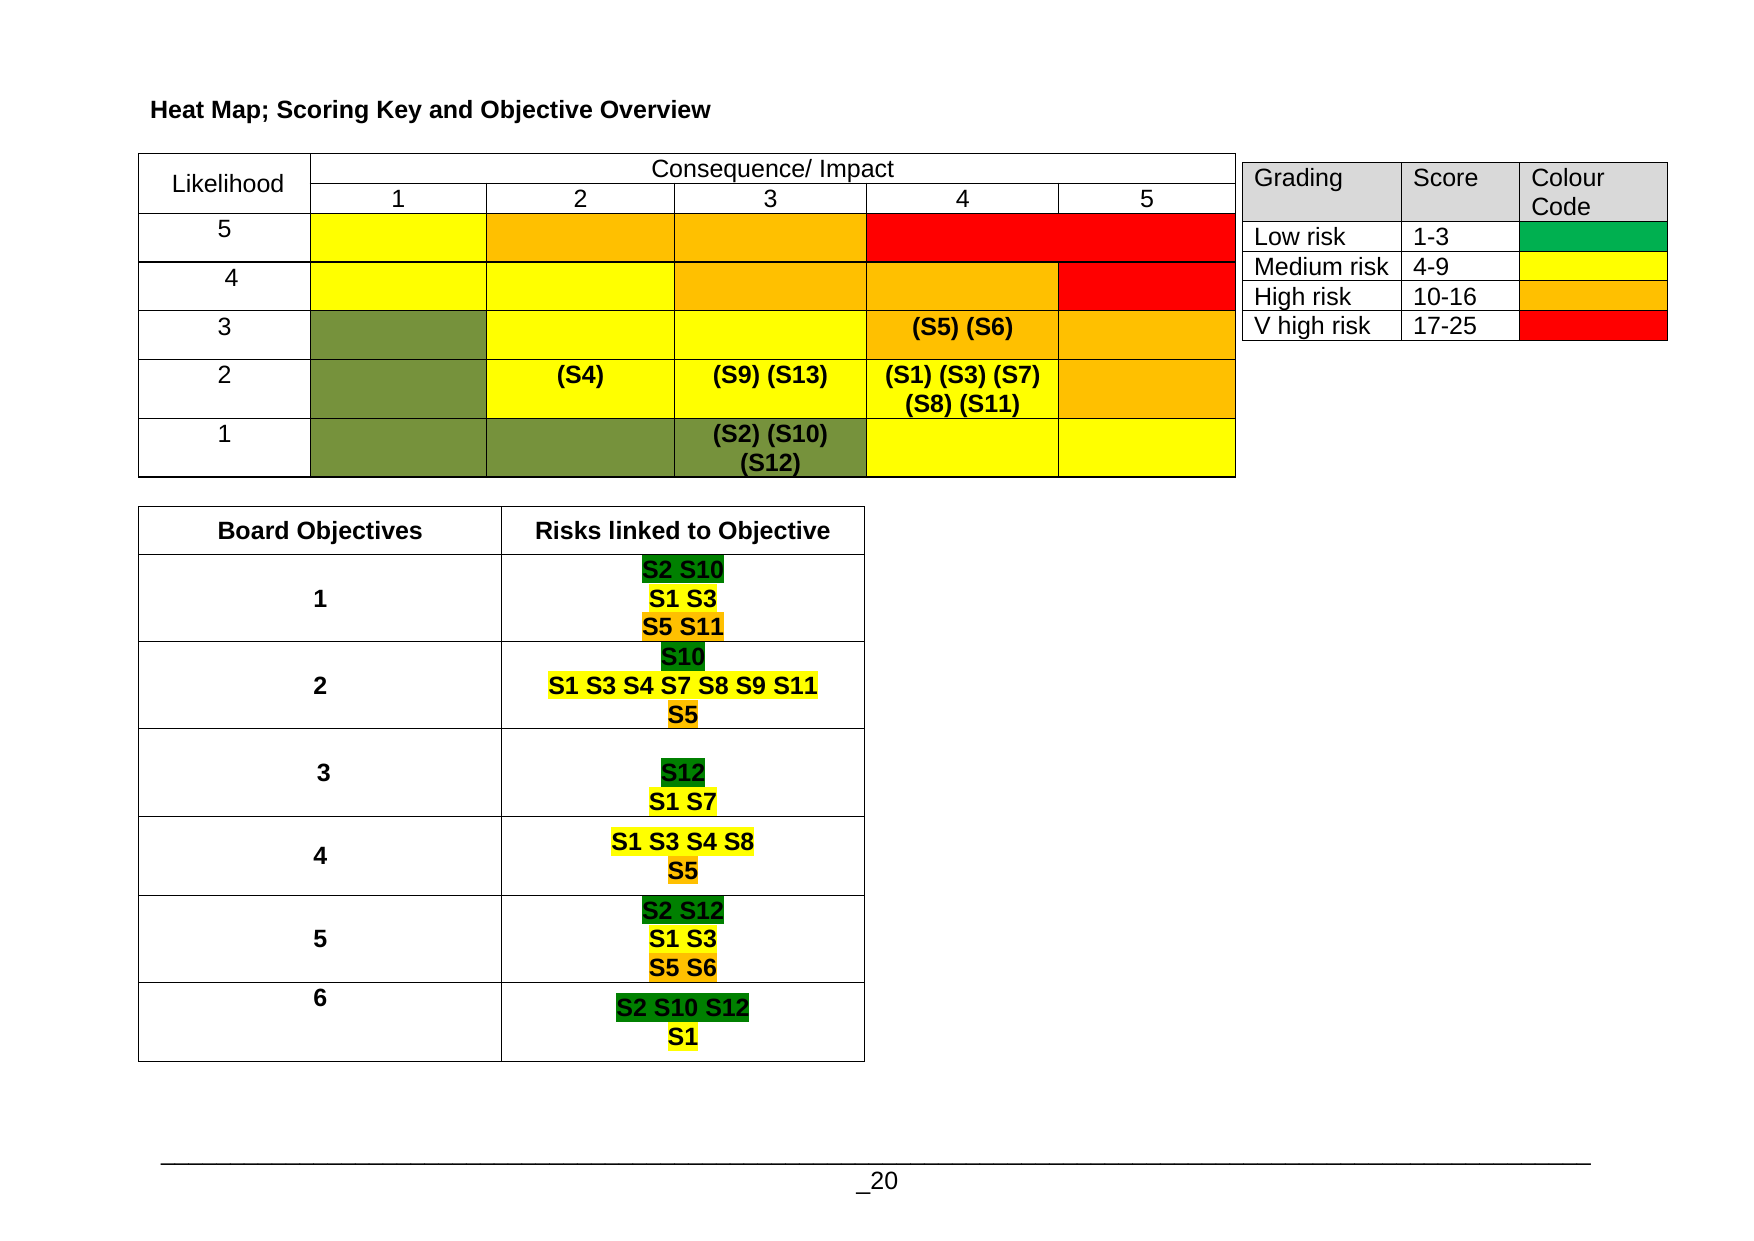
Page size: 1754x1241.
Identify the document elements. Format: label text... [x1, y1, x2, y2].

table_cell [1520, 252, 1667, 280]
table_cell [867, 214, 1059, 261]
table_cell [867, 263, 1058, 310]
table_cell 1-3 [1402, 222, 1519, 251]
table_header Score [1402, 163, 1519, 221]
table_cell 4-9 [1402, 252, 1519, 280]
table_cell 1 [139, 419, 310, 476]
table_cell [311, 360, 486, 418]
table_cell [867, 419, 1058, 476]
table_cell Medium risk [1243, 252, 1401, 280]
table_cell [311, 419, 486, 476]
table_cell [311, 263, 486, 310]
table_cell 4 [139, 817, 501, 895]
table_cell 5 [139, 896, 501, 982]
table_cell S1 S3 S4 S8 S5 [502, 817, 864, 895]
table_cell [311, 214, 486, 261]
table_cell 6 [139, 983, 501, 1061]
table_cell High risk [1243, 281, 1401, 310]
table_cell 2 [139, 360, 310, 418]
table_cell S2 S12 S1 S3 S5 S6 [502, 896, 864, 982]
table_cell 1 [139, 555, 501, 641]
table_cell (S9) (S13) [675, 360, 866, 418]
table_header Colour Code [1520, 163, 1667, 221]
table_cell (S4) [487, 360, 674, 418]
table_cell [1059, 360, 1235, 418]
table_cell [1520, 281, 1667, 310]
table_cell S10 S1 S3 S4 S7 S8 S9 S11 S5 [502, 642, 864, 728]
table_cell [1059, 214, 1235, 261]
table_cell [1059, 263, 1235, 310]
table_cell 3 [139, 729, 501, 816]
text Heat Map; Scoring Key and Objective Overview [150, 95, 1604, 124]
table_header Grading [1243, 163, 1401, 221]
table_cell Low risk [1243, 222, 1401, 251]
table_cell [487, 419, 674, 476]
table_cell 10-16 [1402, 281, 1519, 310]
table_header Board Objectives [139, 507, 501, 554]
table_cell [1520, 222, 1667, 251]
table_cell 5 [1059, 184, 1235, 212]
table_cell (S2) (S10) (S12) [675, 419, 866, 476]
table_cell 1 [311, 184, 486, 212]
table_header Consequence/ Impact [311, 154, 1235, 183]
table_cell 17-25 [1402, 311, 1519, 340]
table_cell 4 [139, 263, 310, 310]
table_cell 2 [139, 642, 501, 728]
table_header Likelihood [139, 154, 310, 212]
table_cell (S1) (S3) (S7) (S8) (S11) [867, 360, 1058, 418]
table_cell S2 S10 S1 S3 S5 S11 [502, 555, 864, 641]
table_cell S12 S1 S7 [502, 729, 864, 816]
table_cell [487, 263, 674, 310]
table_cell [311, 311, 486, 359]
table_cell [675, 311, 866, 359]
table_cell (S5) (S6) [867, 311, 1058, 359]
table_cell S2 S10 S12 S1 [502, 983, 864, 1061]
table_cell [1059, 311, 1235, 359]
table_cell 5 [139, 214, 310, 261]
table_cell [1520, 311, 1667, 340]
table_cell 2 [487, 184, 674, 212]
table_cell [487, 311, 674, 359]
table_header Risks linked to Objective [502, 507, 864, 554]
table_cell [487, 214, 674, 261]
table_cell [675, 263, 866, 310]
table_cell 4 [867, 184, 1058, 212]
table_cell V high risk [1243, 311, 1401, 340]
table_cell [1059, 419, 1235, 476]
table_cell 3 [139, 311, 310, 359]
table_cell 3 [675, 184, 866, 212]
table_cell [675, 214, 866, 261]
